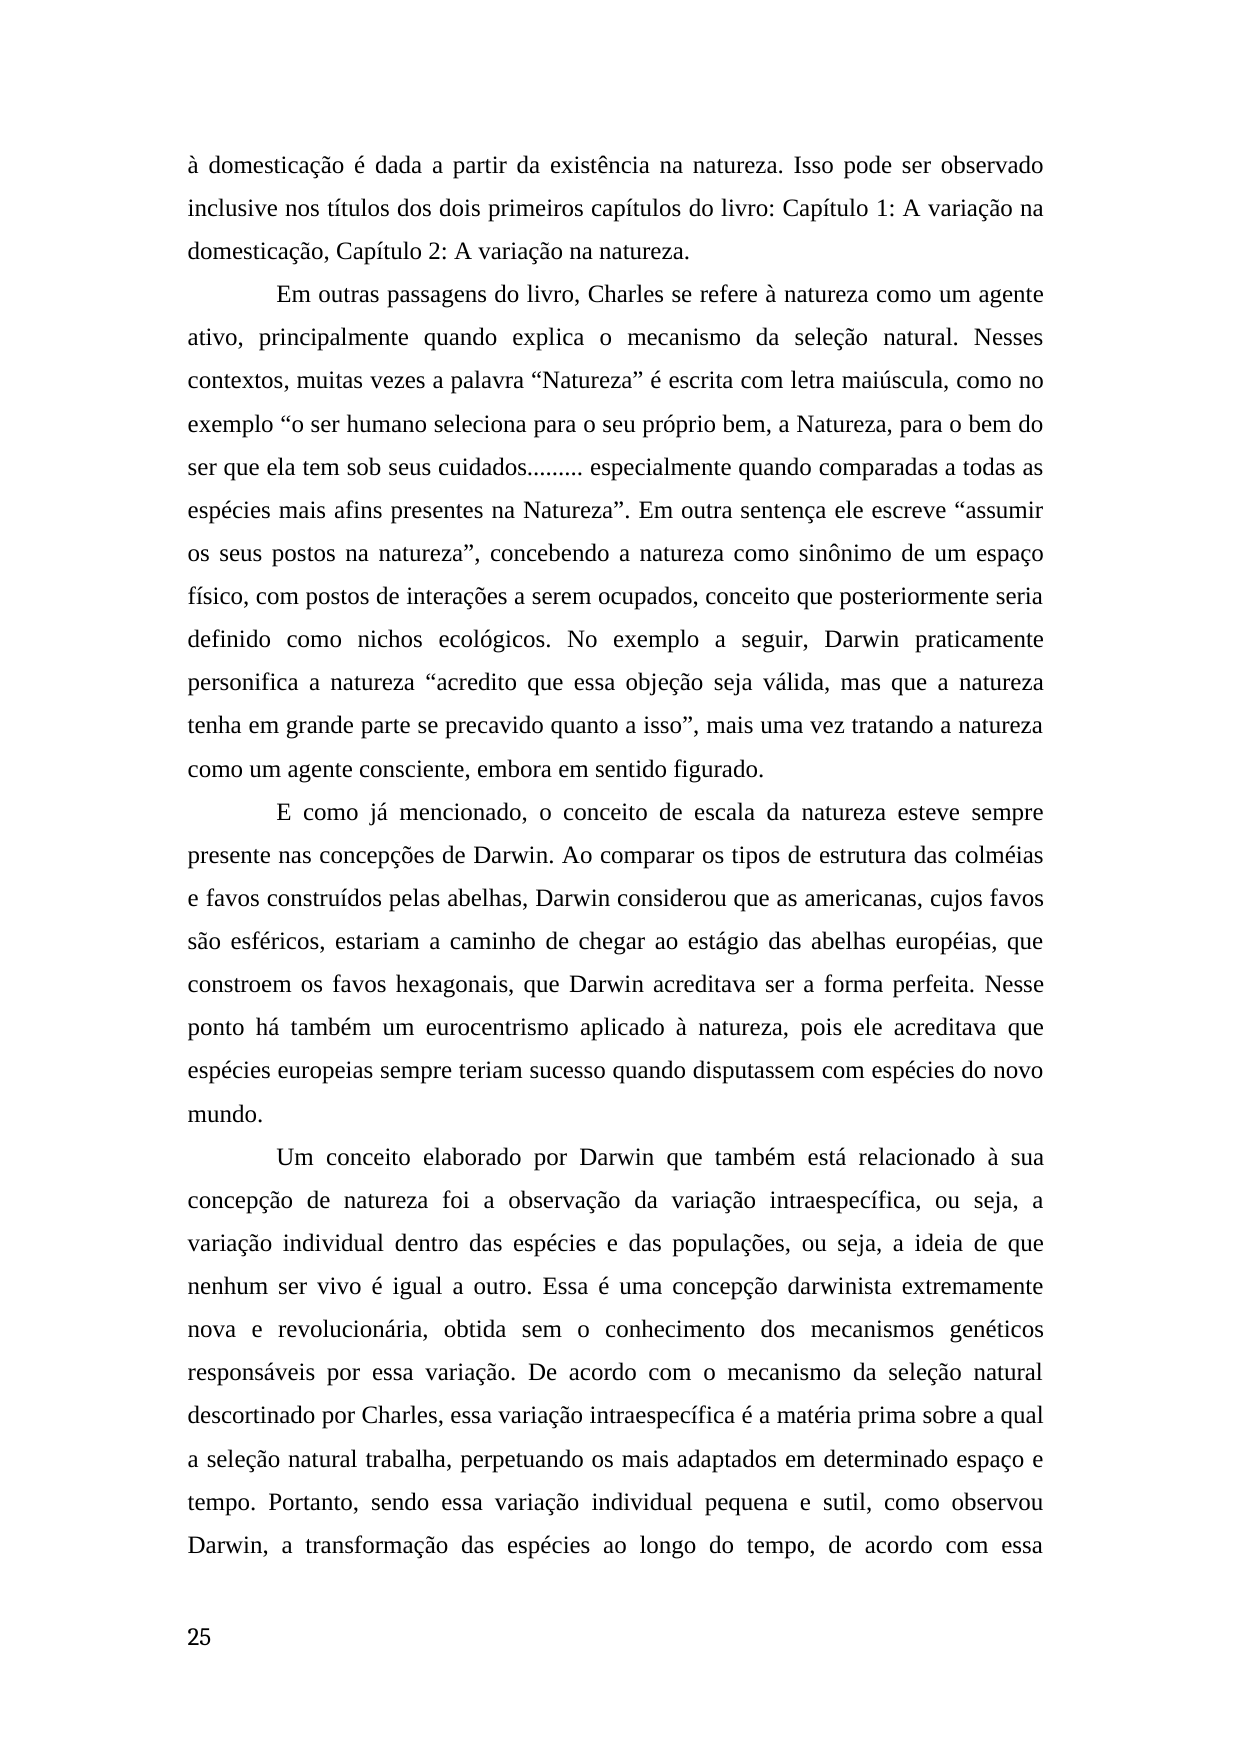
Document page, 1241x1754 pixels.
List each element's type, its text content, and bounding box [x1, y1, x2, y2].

text E como já mencionado, o conceito de escala da natureza esteve sempre presente nas concepções de Darwin. Ao comparar os tipos de estrutura das colméias e favos construídos pelas abelhas, Darwin considerou que as americanas, cujos favos são esféricos, estariam a caminho de chegar ao estágio das abelhas européias, que constroem os favos hexagonais, que Darwin acreditava ser a forma perfeita. Nesse ponto há também um eurocentrismo aplicado à natureza, pois ele acreditava que espécies europeias sempre teriam sucesso quando disputassem com espécies do novo mundo. [187, 797, 1044, 1127]
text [187, 1142, 1044, 1559]
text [187, 150, 1044, 265]
text Em outras passagens do livro, Charles se refere à natureza como um agente ativo, principalmente quando explica o mecanismo da seleção natural. Nesses contextos, muitas vezes a palavra “Natureza” é escrita com letra maiúscula, como no exemplo “o ser humano seleciona para o seu próprio bem, a Natureza, para o bem do ser que ela tem sob seus cuidados......... especialmente quando comparadas a todas as espécies mais afins presentes na Natureza”. Em outra sentença ele escreve “assumir os seus postos na natureza”, concebendo a natureza como sinônimo de um espaço físico, com postos de interações a serem ocupados, conceito que posteriormente seria definido como nichos ecológicos. No exemplo a seguir, Darwin praticamente personifica a natureza “acredito que essa objeção seja válida, mas que a natureza tenha em grande parte se precavido quanto a isso”, mais uma vez tratando a natureza como um agente consciente, embora em sentido figurado. [187, 279, 1044, 782]
